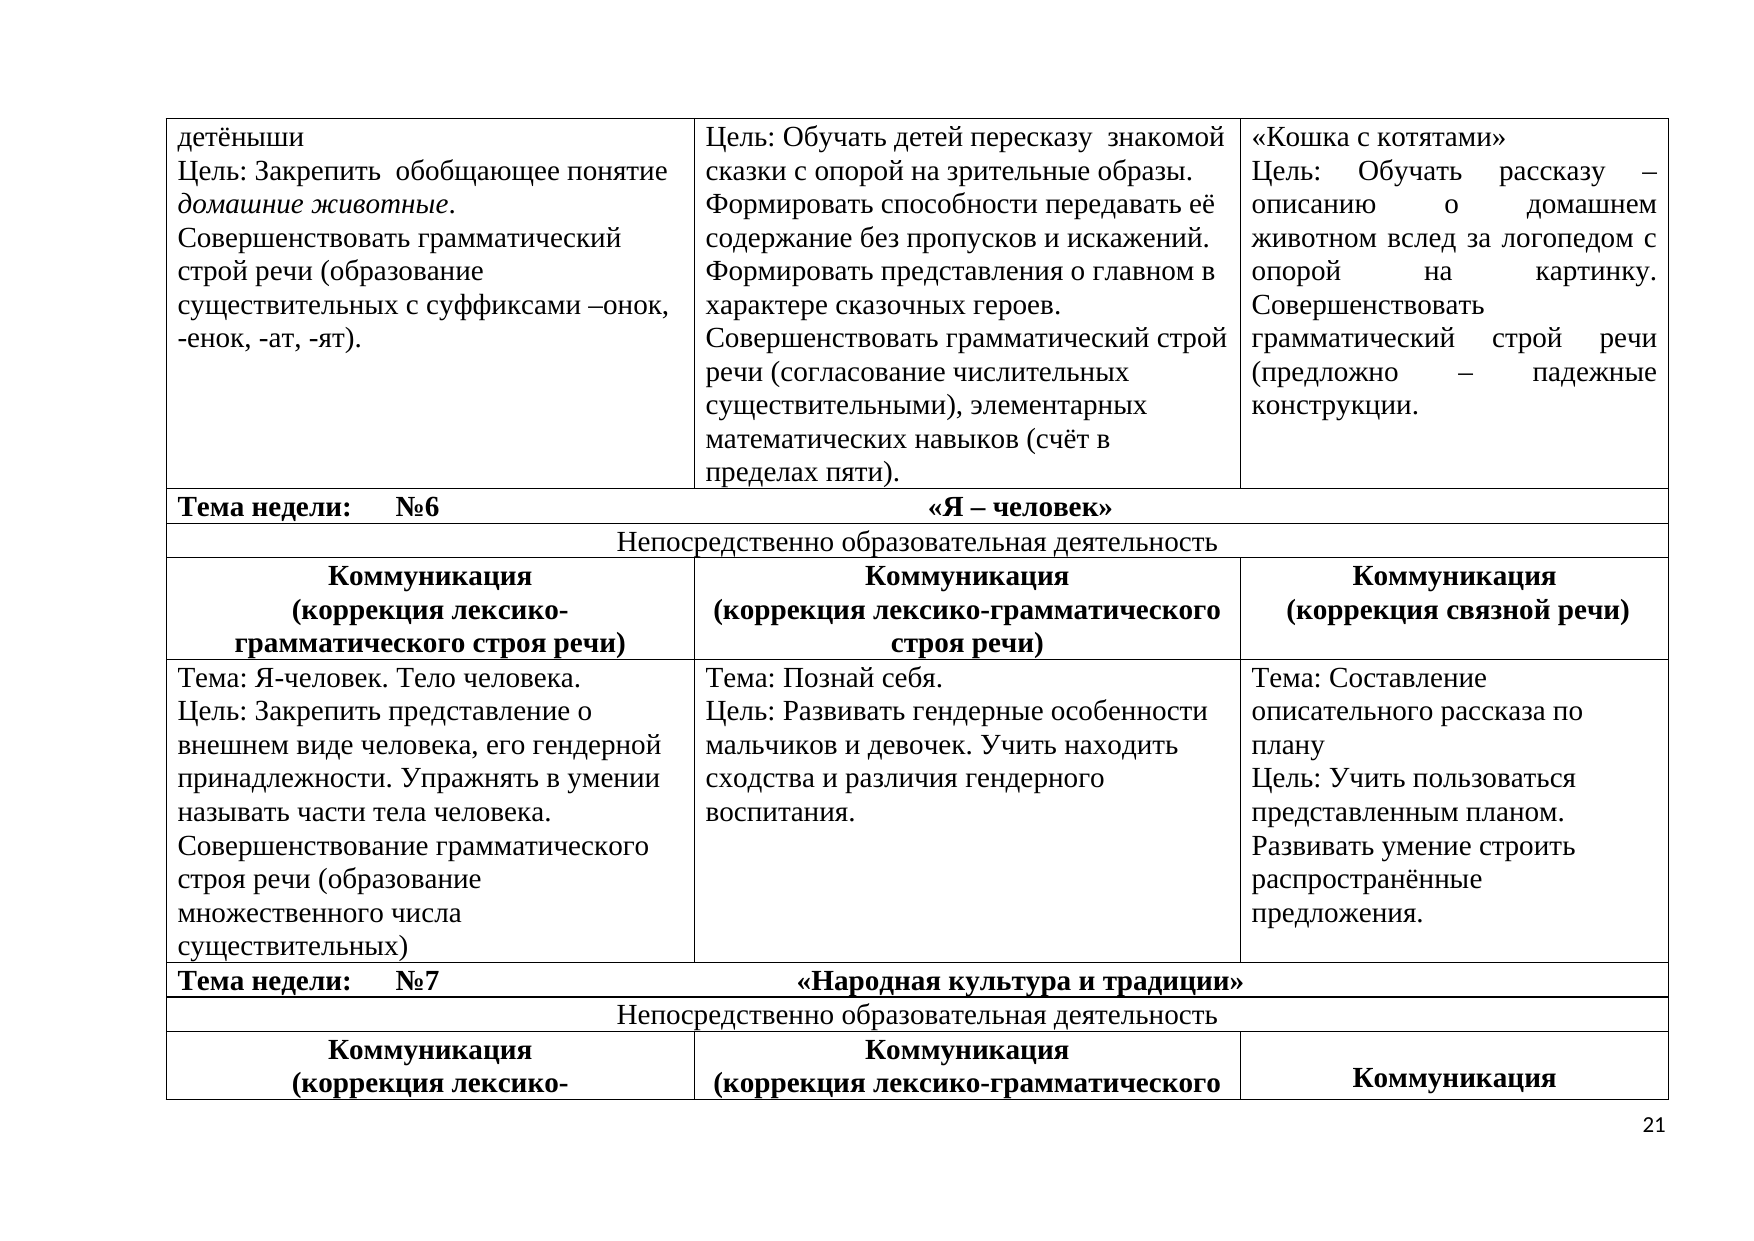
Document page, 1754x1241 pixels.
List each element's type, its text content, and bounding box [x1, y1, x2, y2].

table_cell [167, 119, 694, 488]
table_cell Тема: Познай себя. Цель: Развивать гендерные особенности мальчиков и девочек. Учить находить сходства и различия гендерного воспитания. [695, 660, 1240, 962]
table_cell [167, 1032, 694, 1099]
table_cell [695, 119, 1240, 488]
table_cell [1241, 1032, 1668, 1099]
table_cell Коммуникация (коррекция лексико-грамматического строя речи) [167, 558, 694, 659]
table_cell Непосредственно образовательная деятельность [167, 998, 1668, 1031]
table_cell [1241, 119, 1668, 488]
table_cell Тема недели: №7 «Народная культура и традиции» [167, 963, 1668, 996]
table_cell Непосредственно образовательная деятельность [167, 524, 1668, 557]
table_cell Коммуникация (коррекция лексико-грамматического строя речи) [695, 558, 1240, 659]
table_cell Тема недели: №6 «Я – человек» [167, 489, 1668, 523]
table_cell Коммуникация (коррекция связной речи) [1241, 558, 1668, 659]
table_cell Тема: Составление описательного рассказа по плану Цель: Учить пользоваться представленным планом. Развивать умение строить распространённые предложения. [1241, 660, 1668, 962]
table_cell Тема: Я-человек. Тело человека. Цель: Закрепить представление о внешнем виде человека, его гендерной принадлежности. Упражнять в умении называть части тела человека. Совершенствование грамматического строя речи (образование множественного числа существительных) [167, 660, 694, 962]
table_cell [695, 1032, 1240, 1099]
